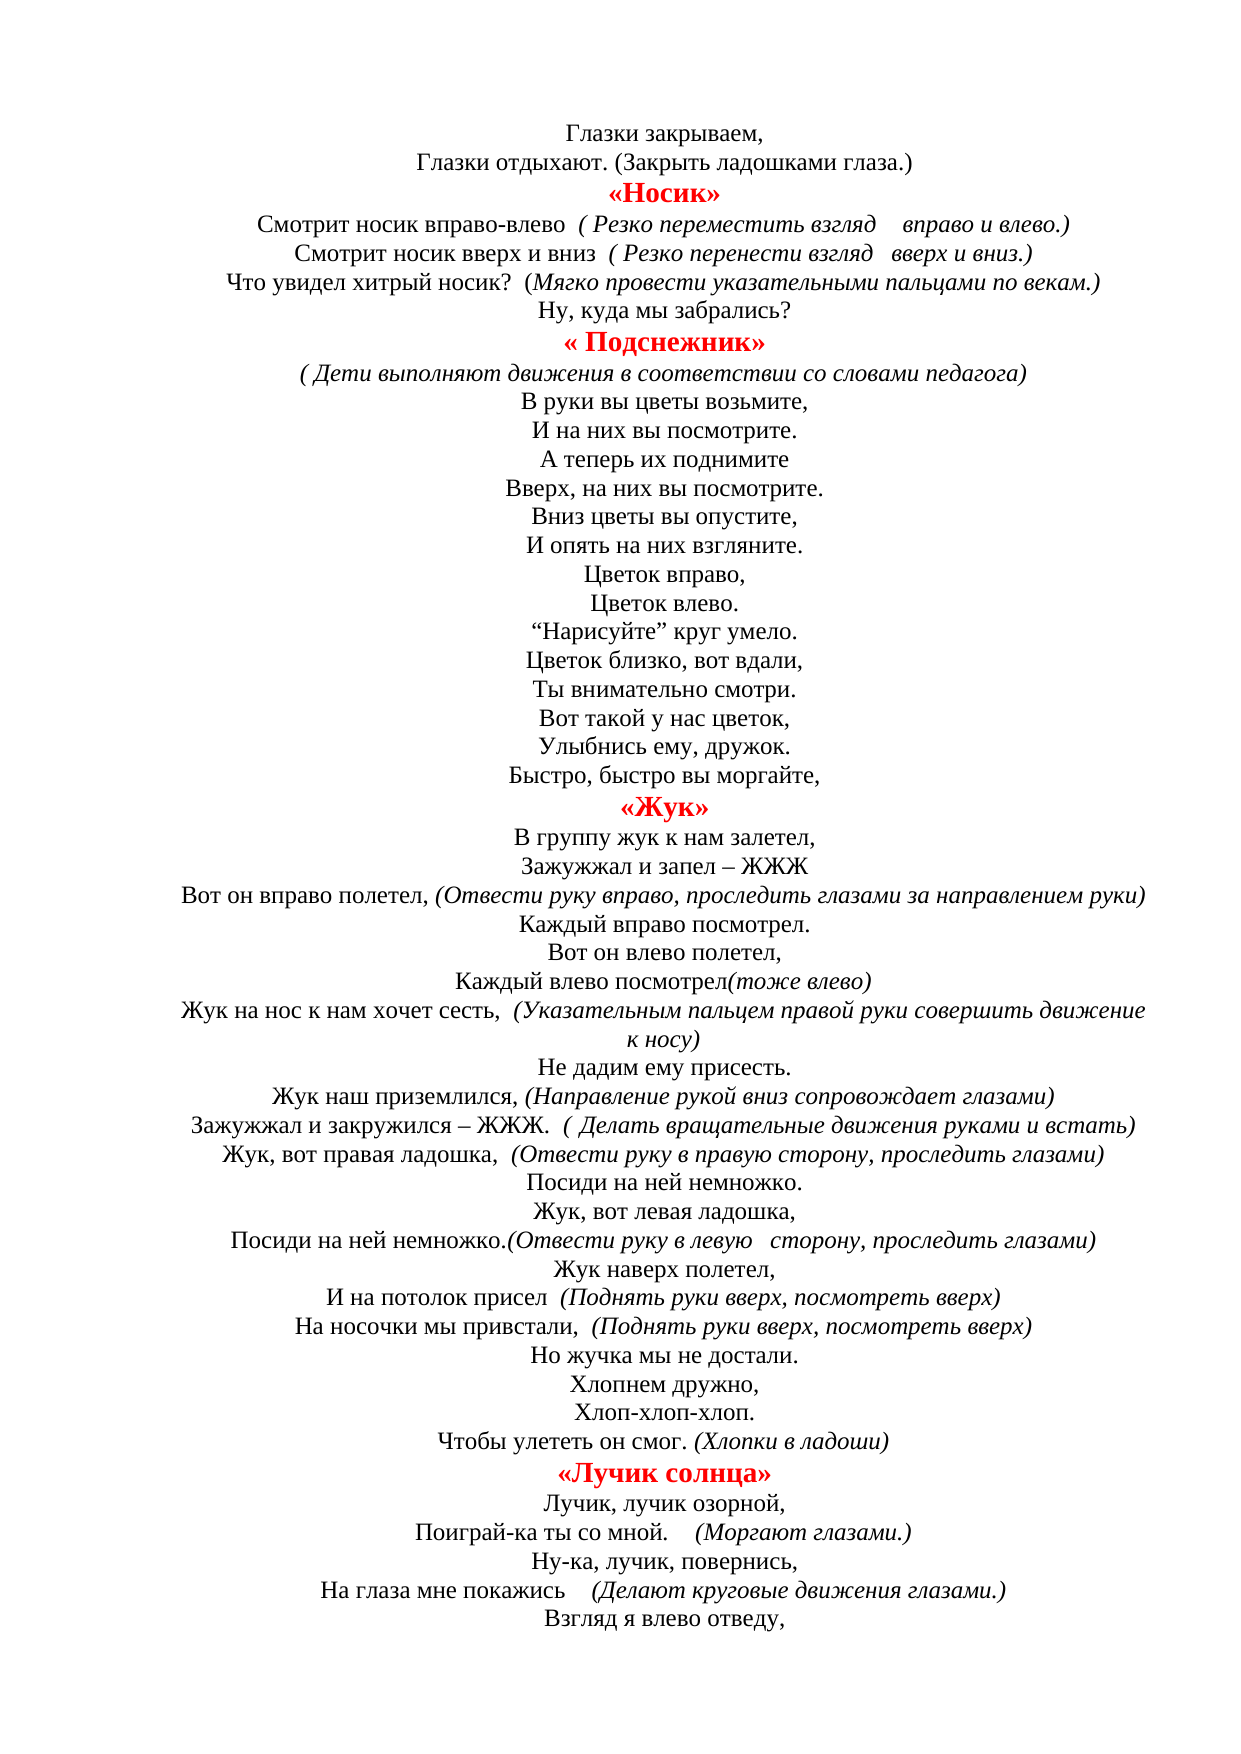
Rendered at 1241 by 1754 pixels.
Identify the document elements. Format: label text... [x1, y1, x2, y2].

text Глазки отдыхают. (Закрыть ладошками глаза.) [177, 147, 1152, 176]
text Хлоп-хлоп-хлоп. [177, 1397, 1152, 1426]
text Жук наверх полетел, [177, 1254, 1152, 1282]
text Зажужжал и закружился – ЖЖЖ. ( Делать вращательные движения руками и встать) [177, 1110, 1152, 1139]
text Но жучка мы не достали. [177, 1340, 1152, 1369]
text Жук на нос к нам хочет сесть, (Указательным пальцем правой руки совершить движение к носу) [177, 995, 1152, 1052]
text Хлопнем дружно, [177, 1369, 1152, 1397]
text Лучик, лучик озорной, [177, 1488, 1152, 1517]
text Вниз цветы вы опустите, [177, 501, 1152, 530]
text Ну, куда мы забрались? [177, 295, 1152, 324]
text Взгляд я влево отведу, [177, 1603, 1152, 1632]
text А теперь их поднимите [177, 444, 1152, 473]
text Жук, вот правая ладошка, (Отвести руку в правую сторону, проследить глазами) [177, 1139, 1152, 1167]
text Чтобы улететь он смог. (Хлопки в ладоши) [177, 1426, 1152, 1455]
text В руки вы цветы возьмите, [177, 386, 1152, 415]
text ( Дети выполняют движения в соответствии со словами педагога) [177, 358, 1152, 386]
text Ты внимательно смотри. [177, 674, 1152, 703]
text И опять на них взгляните. [177, 530, 1152, 559]
text И на потолок присел (Поднять руки вверх, посмотреть вверх) [177, 1282, 1152, 1311]
text Что увидел хитрый носик? (Мягко провести указательными пальцами по векам.) [177, 267, 1152, 295]
text Вот он влево полетел, [177, 937, 1152, 966]
text Жук наш приземлился, (Направление рукой вниз сопровождает глазами) [177, 1081, 1152, 1110]
text Посиди на ней немножко.(Отвести руку в левую сторону, проследить глазами) [177, 1225, 1152, 1254]
text Цветок вправо, [177, 559, 1152, 588]
text Зажужжал и запел – ЖЖЖ [177, 851, 1152, 880]
text «Жук» [177, 789, 1152, 822]
text Вверх, на них вы посмотрите. [177, 473, 1152, 501]
text “Нарисуйте” круг умело. [177, 616, 1152, 645]
text Поиграй-ка ты со мной. (Моргают глазами.) [177, 1517, 1152, 1546]
text Посиди на ней немножко. [177, 1167, 1152, 1196]
text Улыбнись ему, дружок. [177, 731, 1152, 760]
text И на них вы посмотрите. [177, 415, 1152, 444]
text Ну-ка, лучик, повернись, [177, 1546, 1152, 1575]
text «Носик» [177, 176, 1152, 209]
text Цветок влево. [177, 588, 1152, 616]
text Смотрит носик вправо-влево ( Резко переместить взгляд вправо и влево.) [177, 209, 1152, 238]
text Каждый вправо посмотрел. [177, 909, 1152, 937]
text Вот такой у нас цветок, [177, 703, 1152, 731]
text Не дадим ему присесть. [177, 1052, 1152, 1081]
text Быстро, быстро вы моргайте, [177, 760, 1152, 789]
text В группу жук к нам залетел, [177, 822, 1152, 851]
text Каждый влево посмотрел(тоже влево) [177, 966, 1152, 995]
text Цветок близко, вот вдали, [177, 645, 1152, 674]
text «Лучик солнца» [177, 1455, 1152, 1488]
text Глазки закрываем, [177, 118, 1152, 147]
text Жук, вот левая ладошка, [177, 1196, 1152, 1225]
text Вот он вправо полетел, (Отвести руку вправо, проследить глазами за направлением руки) [177, 880, 1152, 909]
text « Подснежник» [177, 324, 1152, 358]
text На носочки мы привстали, (Поднять руки вверх, посмотреть вверх) [177, 1311, 1152, 1340]
text На глаза мне покажись (Делают круговые движения глазами.) [177, 1575, 1152, 1603]
text Смотрит носик вверх и вниз ( Резко перенести взгляд вверх и вниз.) [177, 238, 1152, 267]
